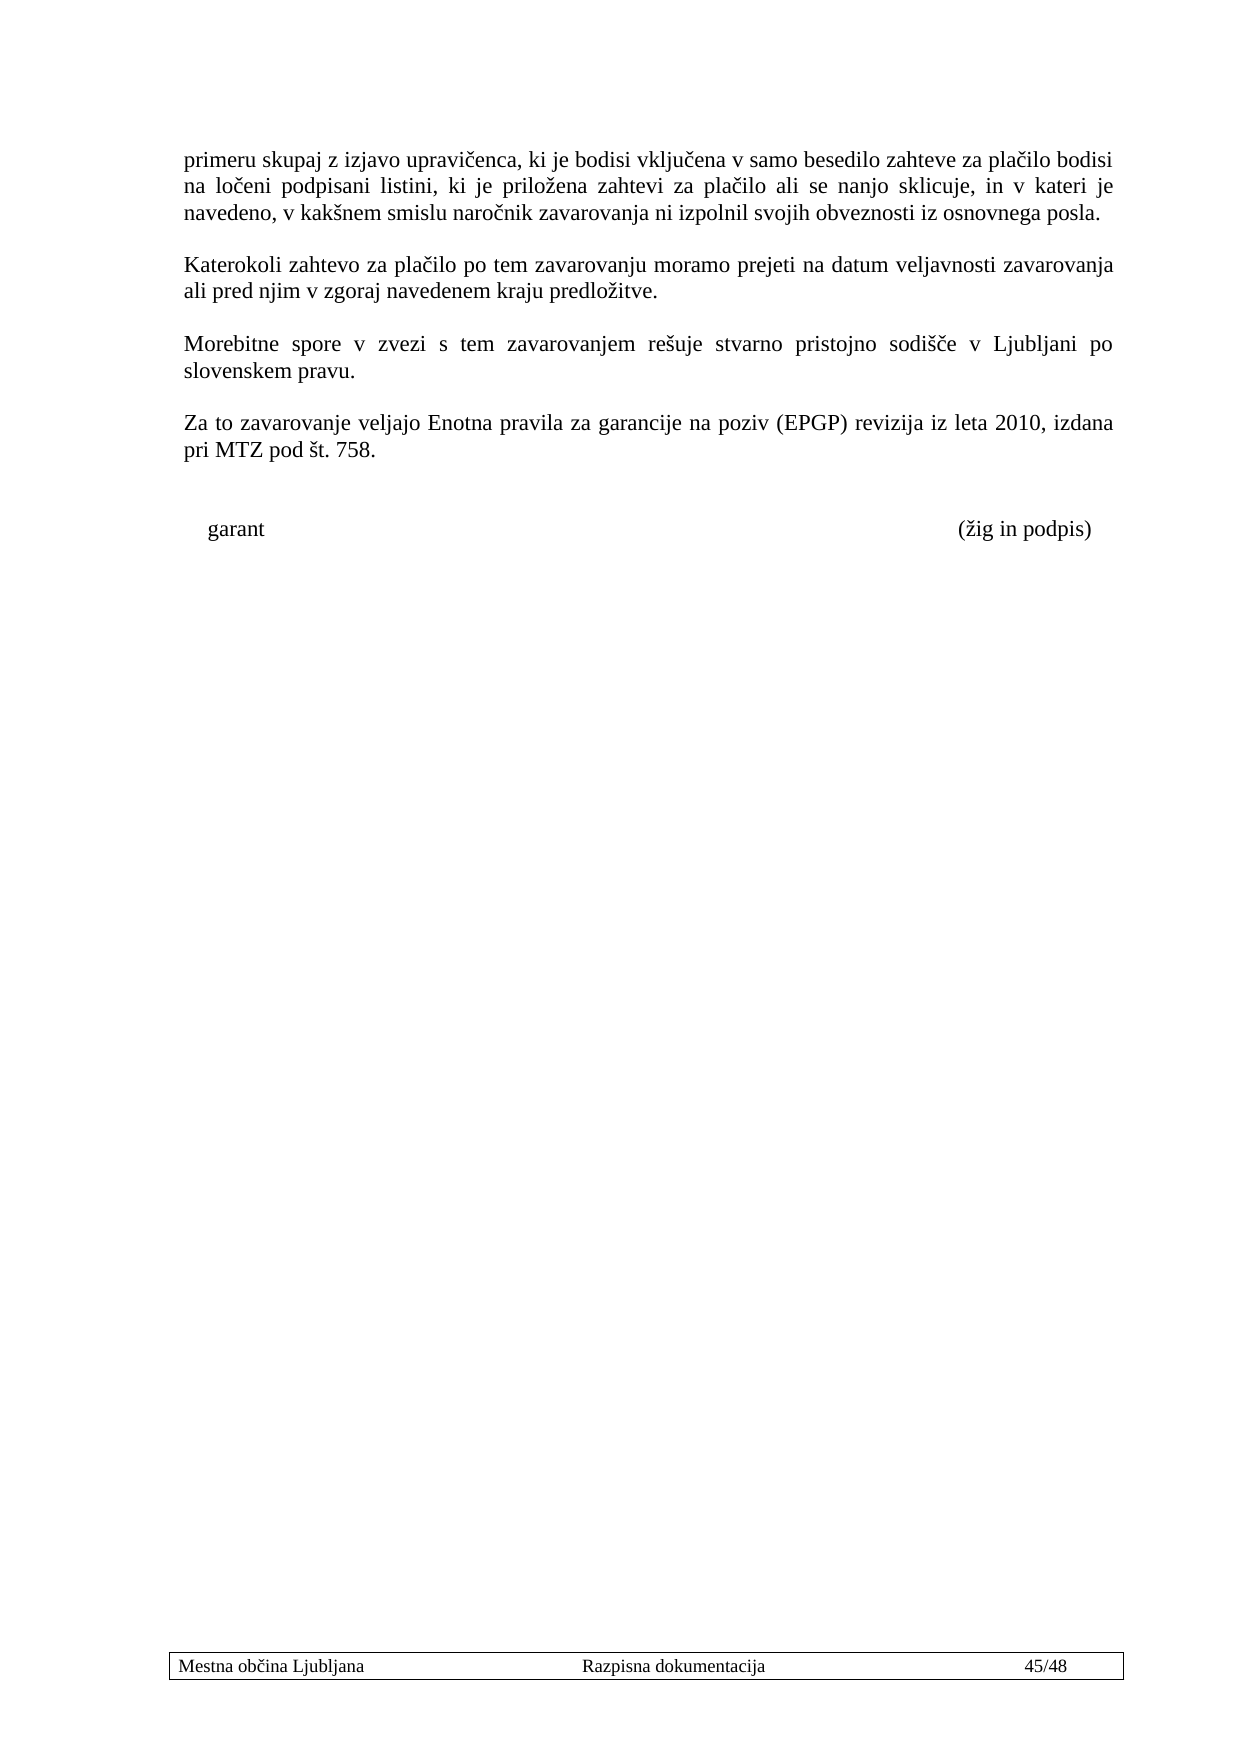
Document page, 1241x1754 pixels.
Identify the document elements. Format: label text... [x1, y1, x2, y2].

text Katerokoli zahtevo za plačilo po tem zavarovanju moramo prejeti na datum veljavnosti zavarovanja ali pred njim v zgoraj navedenem kraju predložitve. [184, 251, 1115, 304]
text garant (žig in podpis) [184, 488, 1115, 541]
text Za to zavarovanje veljajo Enotna pravila za garancije na poziv (EPGP) revizija iz leta 2010, izdana pri MTZ pod št. 758. [184, 409, 1115, 462]
text Morebitne spore v zvezi s tem zavarovanjem rešuje stvarno pristojno sodišče v Ljubljani po slovenskem pravu. [184, 330, 1115, 383]
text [184, 146, 1115, 225]
